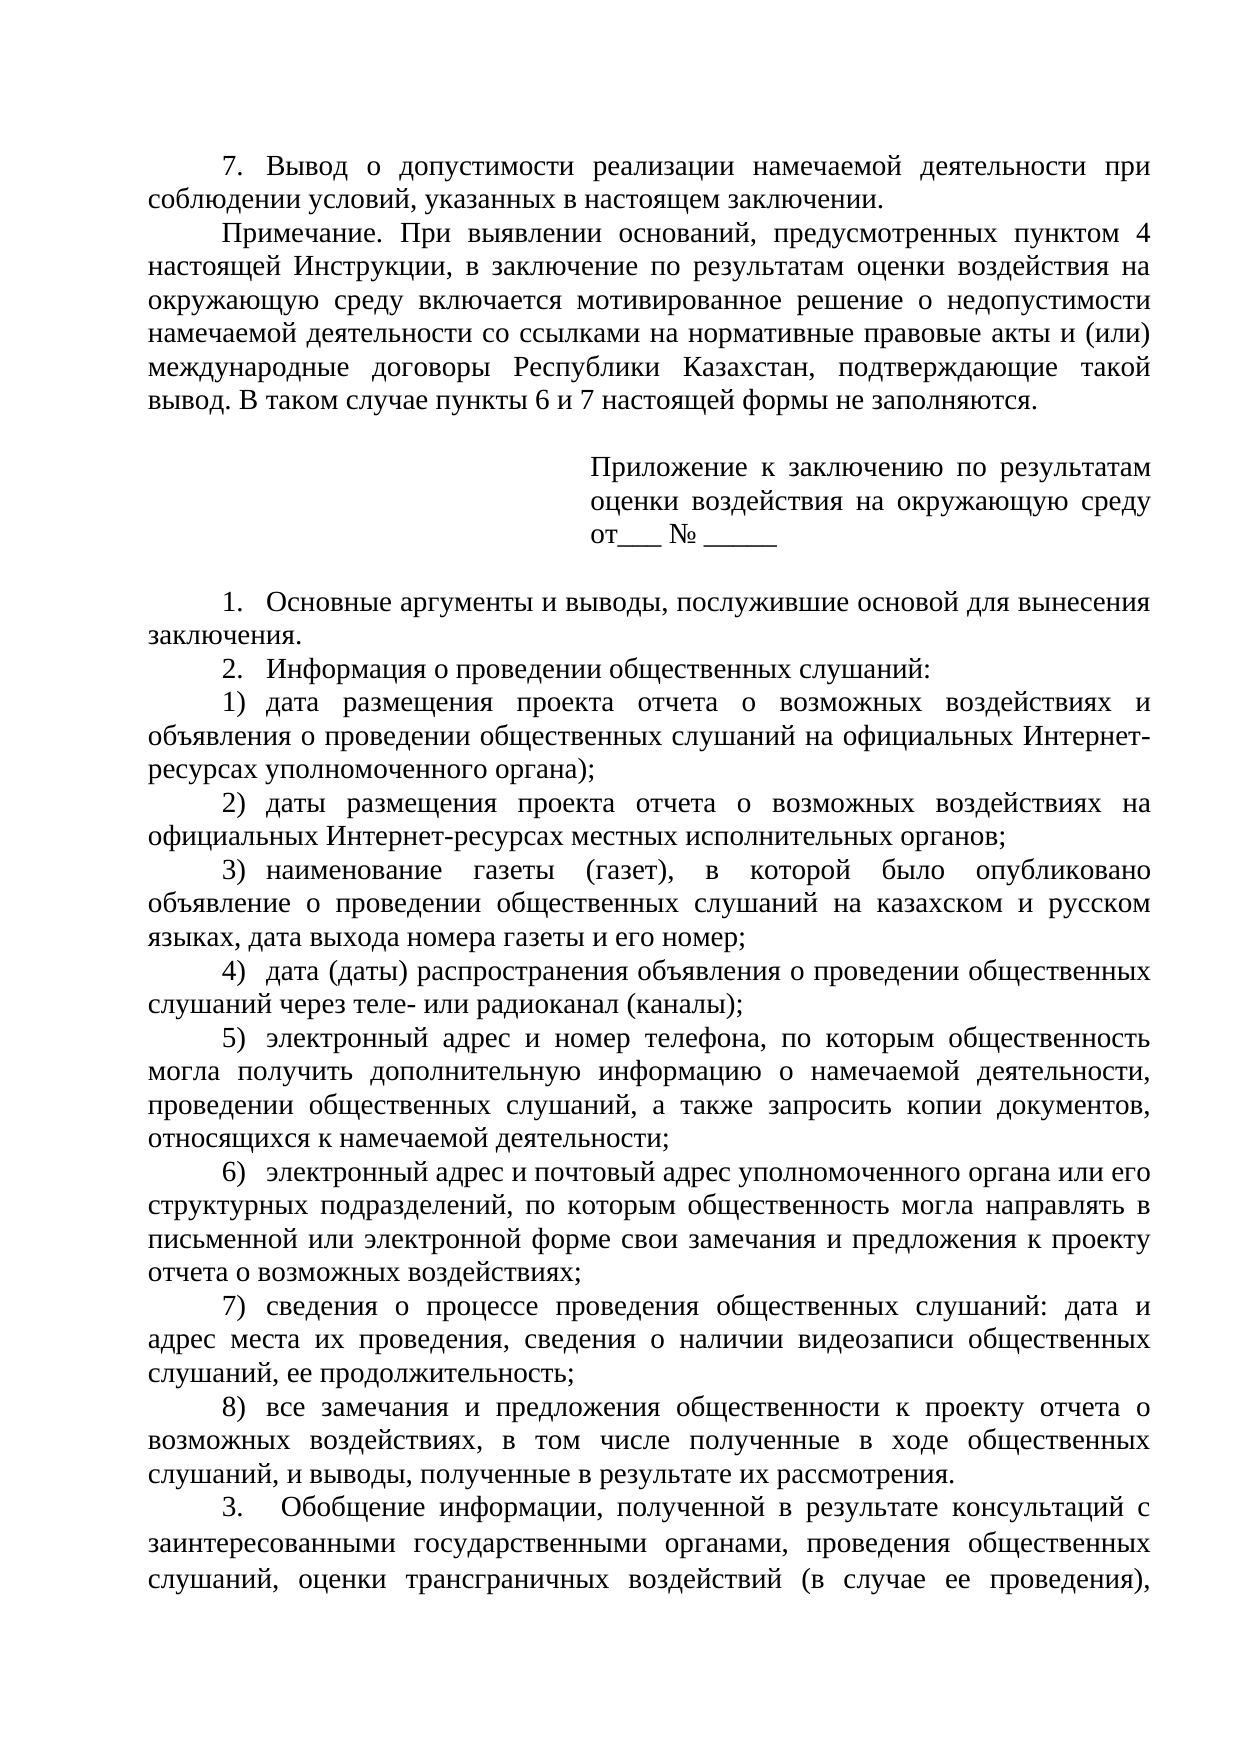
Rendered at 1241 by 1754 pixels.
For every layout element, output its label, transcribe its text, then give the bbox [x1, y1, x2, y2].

list наименование газеты (газет), в которой было опубликовано объявление о проведении общественных слушаний на казахском и русском языках, дата выхода номера газеты и его номер; [148, 852, 1152, 953]
list сведения о процессе проведения общественных слушаний: дата и адрес места их проведения, сведения о наличии видеозаписи общественных слушаний, ее продолжительность; [148, 1288, 1152, 1389]
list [148, 1489, 1152, 1595]
list все замечания и предложения общественности к проекту отчета о возможных воздействиях, в том числе полученные в ходе общественных слушаний, и выводы, полученные в результате их рассмотрения. [148, 1389, 1152, 1489]
list дата размещения проекта отчета о возможных воздействиях и объявления о проведении общественных слушаний на официальных Интернет-ресурсах уполномоченного органа); [148, 684, 1152, 785]
list дата (даты) распространения объявления о проведении общественных слушаний через теле- или радиоканал (каналы); [148, 953, 1152, 1020]
text Примечание. При выявлении оснований, предусмотренных пунктом 4 настоящей Инструкции, в заключение по результатам оценки воздействия на окружающую среду включается мотивированное решение о недопустимости намечаемой деятельности со ссылками на нормативные правовые акты и (или) международные договоры Республики Казахстан, подтверждающие такой вывод. В таком случае пункты 6 и 7 настоящей формы не заполняются. [148, 215, 1152, 416]
list электронный адрес и почтовый адрес уполномоченного органа или его структурных подразделений, по которым общественность могла направлять в письменной или электронной форме свои замечания и предложения к проекту отчета о возможных воздействиях; [148, 1154, 1152, 1288]
list Основные аргументы и выводы, послужившие основой для вынесения заключения. [148, 584, 1152, 651]
list электронный адрес и номер телефона, по которым общественность могла получить дополнительную информацию о намечаемой деятельности, проведении общественных слушаний, а также запросить копии документов, относящихся к намечаемой деятельности; [148, 1020, 1152, 1154]
list Информация о проведении общественных слушаний: [148, 651, 1152, 684]
text Приложение к заключению по результатам оценки воздействия на окружающую среду от___ № _____ [590, 449, 1152, 550]
list даты размещения проекта отчета о возможных воздействиях на официальных Интернет-ресурсах местных исполнительных органов; [148, 785, 1152, 852]
list Вывод о допустимости реализации намечаемой деятельности при соблюдении условий, указанных в настоящем заключении. [148, 148, 1152, 215]
